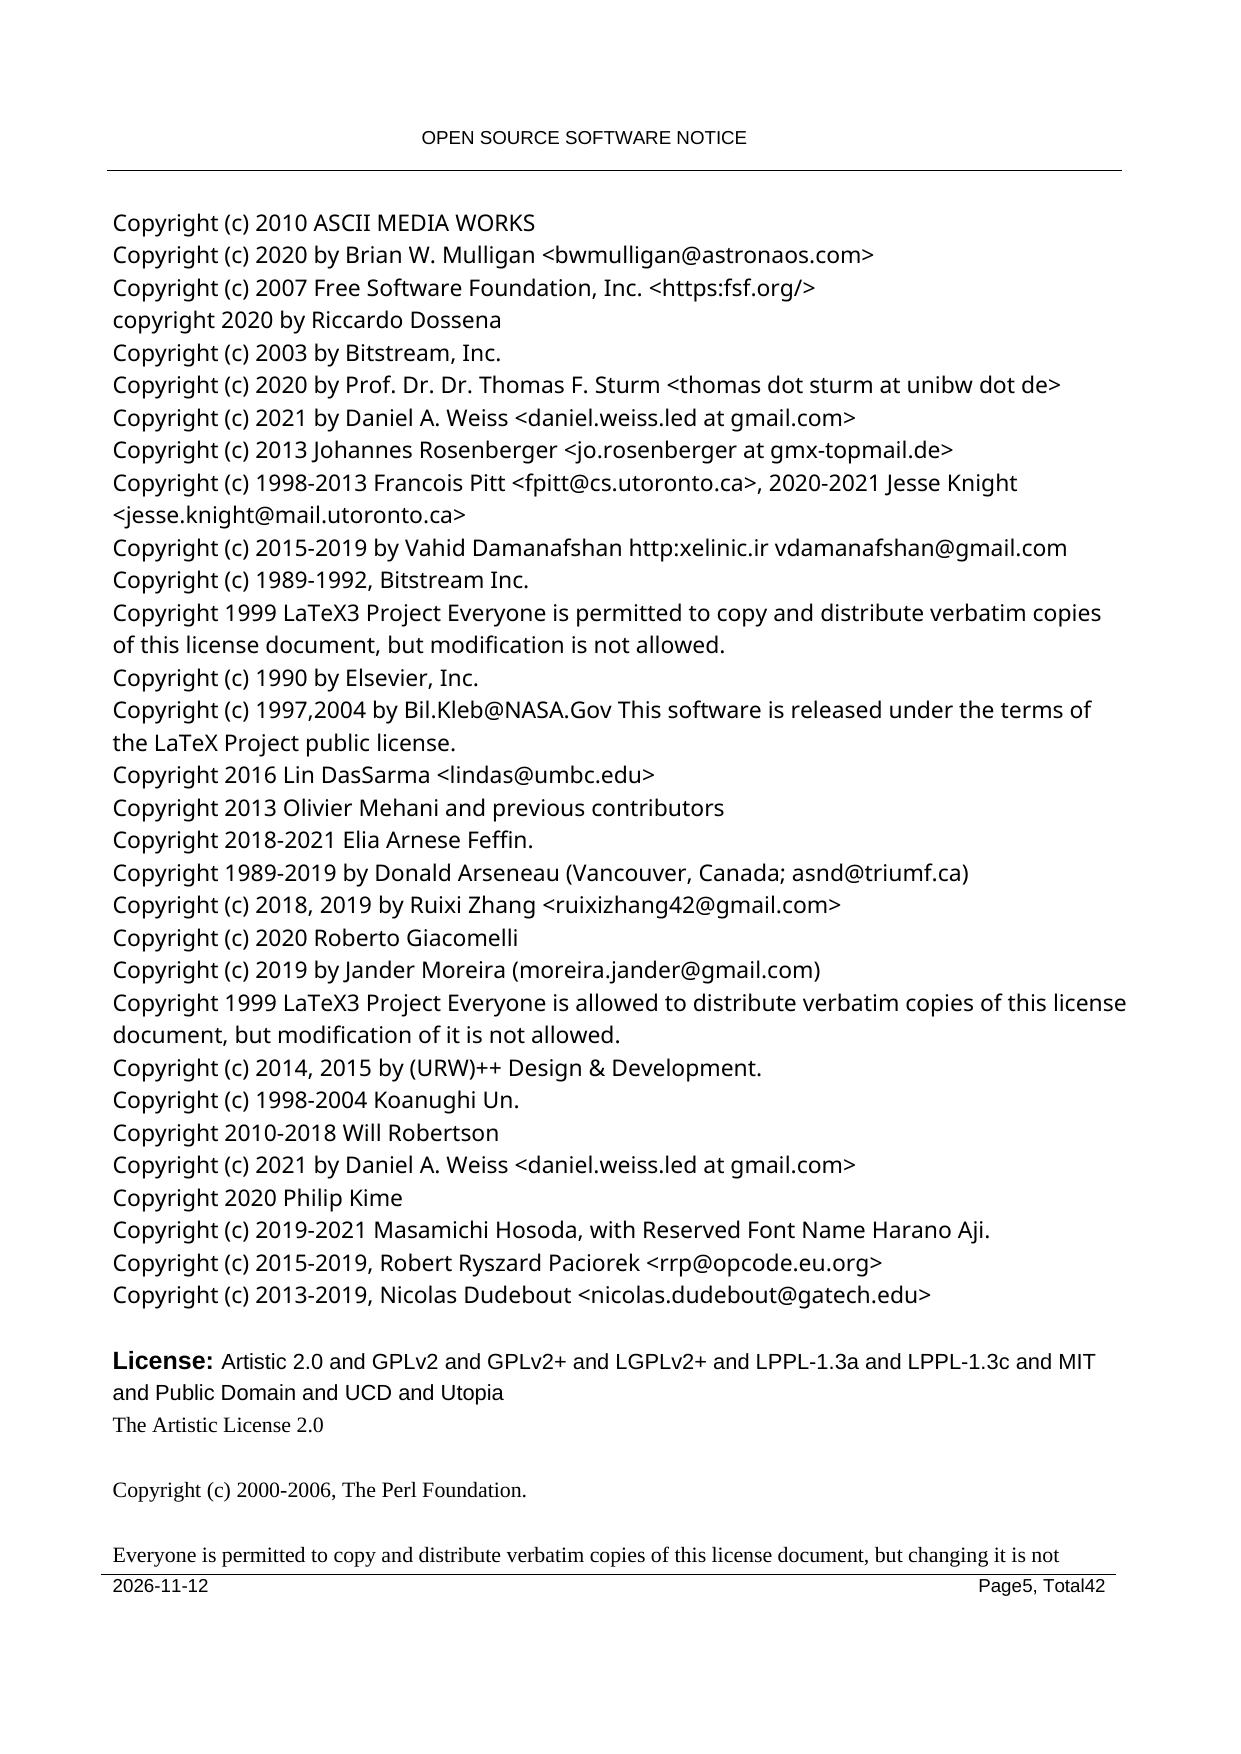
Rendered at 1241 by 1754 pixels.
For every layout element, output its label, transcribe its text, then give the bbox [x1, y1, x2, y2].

text The Artistic License 2.0 [112, 1409, 1128, 1441]
text License: Artistic 2.0 and GPLv2 and GPLv2+ and LGPLv2+ and LPPL-1.3a and LPPL-1.3c and MIT and Public Domain and UCD and Utopia [112, 1344, 1128, 1409]
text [112, 206, 1128, 1344]
text Copyright (c) 2000-2006, The Perl Foundation. [112, 1474, 1128, 1506]
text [112, 1539, 1128, 1571]
